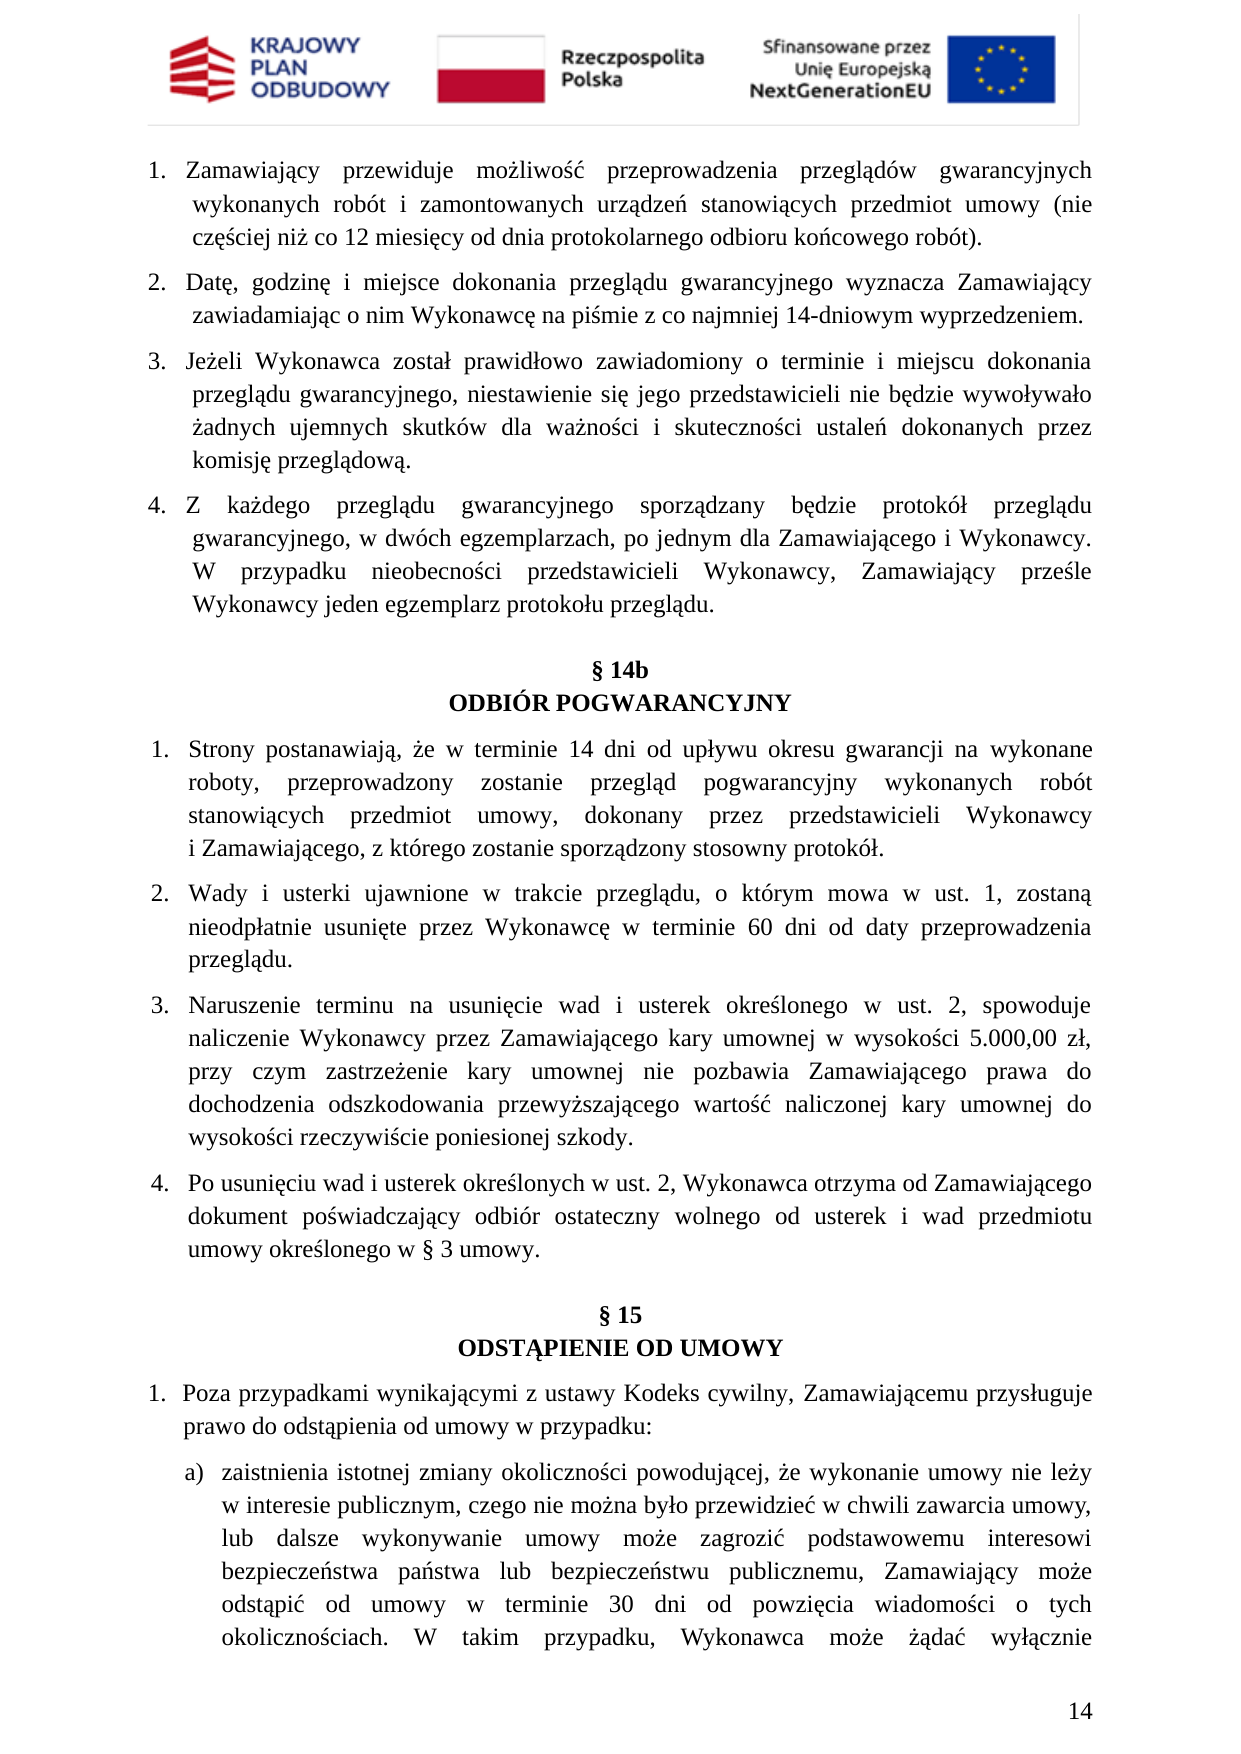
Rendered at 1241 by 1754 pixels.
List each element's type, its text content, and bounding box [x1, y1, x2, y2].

list Wady i usterki ujawnione w trakcie przeglądu, o którym mowa w ust. 1, zostaną nieodpłatnie usunięte przez Wykonawcę w terminie 60 dni od daty przeprowadzenia przeglądu. [151, 878, 1093, 973]
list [184, 1457, 1093, 1651]
list Zamawiający przewiduje możliwość przeprowadzenia przeglądów gwarancyjnych wykonanych robót i zamontowanych urządzeń stanowiących przedmiot umowy (nie częściej niż co 12 miesięcy od dnia protokolarnego odbioru końcowego robót). [148, 156, 1093, 250]
text ODSTĄPIENIE OD UMOWY [148, 1333, 1093, 1362]
text ODBIÓR POGWARANCYJNY [148, 688, 1093, 717]
picture [147, 14, 1080, 127]
list Naruszenie terminu na usunięcie wad i usterek określonego w ust. 2, spowoduje naliczenie Wykonawcy przez Zamawiającego kary umownej w wysokości 5.000,00 zł, przy czym zastrzeżenie kary umownej nie pozbawia Zamawiającego prawa do dochodzenia odszkodowania przewyższającego wartość naliczonej kary umownej do wysokości rzeczywiście poniesionej szkody. [151, 990, 1093, 1151]
text § 15 [148, 1300, 1093, 1328]
text § 14b [148, 655, 1093, 684]
list Poza przypadkami wynikającymi z ustawy Kodeks cywilny, Zamawiającemu przysługuje prawo do odstąpienia od umowy w przypadku: [148, 1378, 1093, 1440]
list Strony postanawiają, że w terminie 14 dni od upływu okresu gwarancji na wykonane roboty, przeprowadzony zostanie przegląd pogwarancyjny wykonanych robót stanowiących przedmiot umowy, dokonany przez przedstawicieli Wykonawcy i Zamawiającego, z którego zostanie sporządzony stosowny protokół. [151, 734, 1093, 862]
list Jeżeli Wykonawca został prawidłowo zawiadomiony o terminie i miejscu dokonania przeglądu gwarancyjnego, niestawienie się jego przedstawicieli nie będzie wywoływało żadnych ujemnych skutków dla ważności i skuteczności ustaleń dokonanych przez komisję przeglądową. [148, 346, 1093, 473]
list Z każdego przeglądu gwarancyjnego sporządzany będzie protokół przeglądu gwarancyjnego, w dwóch egzemplarzach, po jednym dla Zamawiającego i Wykonawcy. W przypadku nieobecności przedstawicieli Wykonawcy, Zamawiający prześle Wykonawcy jeden egzemplarz protokołu przeglądu. [148, 490, 1093, 618]
list Datę, godzinę i miejsce dokonania przeglądu gwarancyjnego wyznacza Zamawiający zawiadamiając o nim Wykonawcę na piśmie z co najmniej 14-dniowym wyprzedzeniem. [148, 267, 1093, 329]
list Po usunięciu wad i usterek określonych w ust. 2, Wykonawca otrzyma od Zamawiającego dokument poświadczający odbiór ostateczny wolnego od usterek i wad przedmiotu umowy określonego w § 3 umowy. [151, 1168, 1093, 1262]
